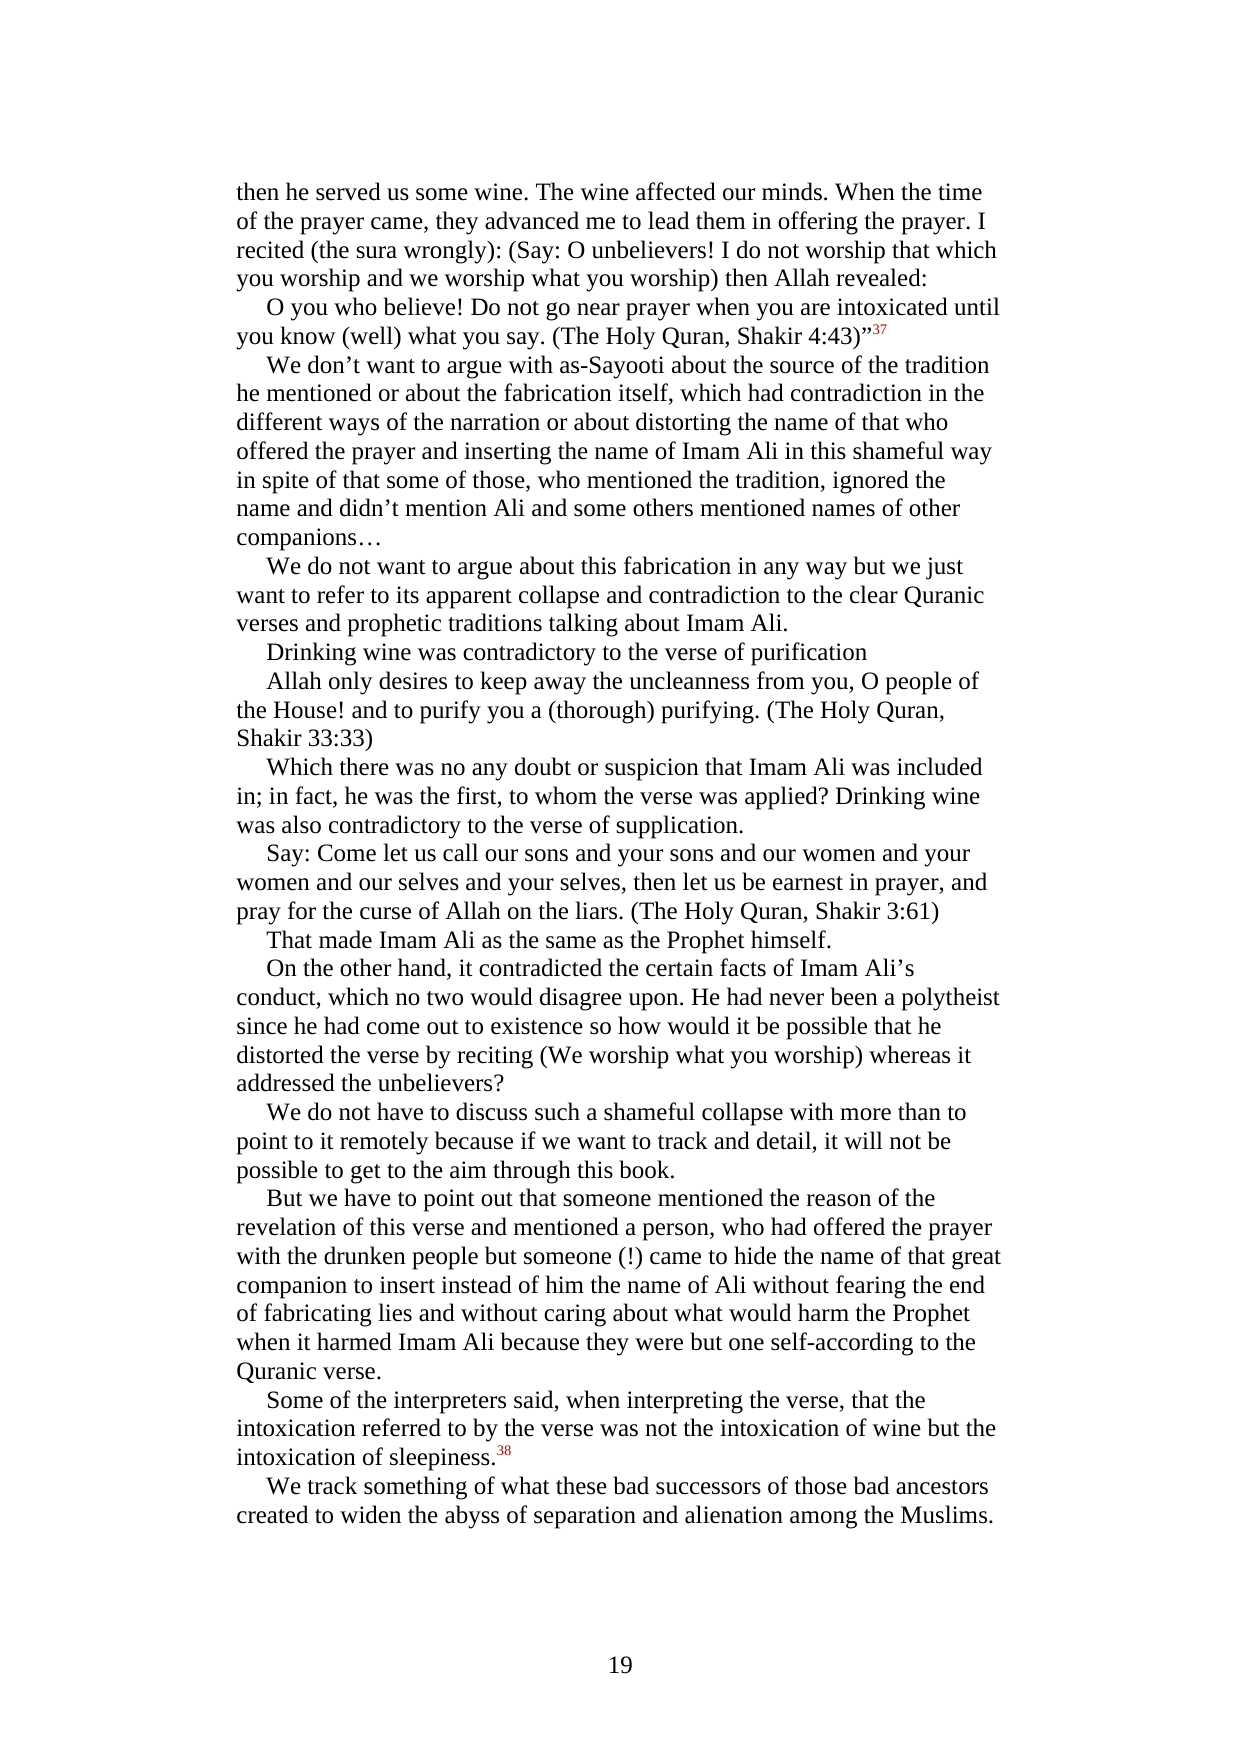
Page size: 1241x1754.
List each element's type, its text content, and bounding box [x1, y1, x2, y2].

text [236, 1471, 1004, 1528]
text Drinking wine was contradictory to the verse of purification [236, 637, 1004, 666]
text We do not want to argue about this fabrication in any way but we just want to refer to its apparent collapse and contradiction to the clear Quranic verses and prophetic traditions talking about Imam Ali. [236, 551, 1004, 637]
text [236, 177, 1004, 292]
text We do not have to discuss such a shameful collapse with more than to point to it remotely because if we want to track and detail, it will not be possible to get to the aim through this book. [236, 1097, 1004, 1183]
text Say: Come let us call our sons and your sons and our women and your women and our selves and your selves, then let us be earnest in prayer, and pray for the curse of Allah on the liars. (The Holy Quran, Shakir 3:61) [236, 838, 1004, 925]
text O you who believe! Do not go near prayer when you are intoxicated until you know (well) what you say. (The Holy Quran, Shakir 4:43)”37 [236, 292, 1004, 350]
text But we have to point out that someone mentioned the reason of the revelation of this verse and mentioned a person, who had offered the prayer with the drunken people but someone (!) came to hide the name of that great companion to insert instead of him the name of Ali without fearing the end of fabricating lies and without caring about what would harm the Prophet when it harmed Imam Ali because they were but one self-according to the Quranic verse. [236, 1183, 1004, 1385]
text Some of the interpreters said, when interpreting the verse, that the intoxication referred to by the verse was not the intoxication of wine but the intoxication of sleepiness.38 [236, 1385, 1004, 1471]
text On the other hand, it contradicted the certain facts of Imam Ali’s conduct, which no two would disagree upon. He had never been a polytheist since he had come out to existence so how would it be possible that he distorted the verse by reciting (We worship what you worship) whereas it addressed the unbelievers? [236, 953, 1004, 1097]
text Allah only desires to keep away the uncleanness from you, O people of the House! and to purify you a (thorough) purifying. (The Holy Quran, Shakir 33:33) [236, 666, 1004, 752]
text Which there was no any doubt or suspicion that Imam Ali was included in; in fact, he was the first, to whom the verse was applied? Drinking wine was also contradictory to the verse of supplication. [236, 752, 1004, 838]
text That made Imam Ali as the same as the Prophet himself. [236, 925, 1004, 953]
text We don’t want to argue with as-Sayooti about the source of the tradition he mentioned or about the fabrication itself, which had contradiction in the different ways of the narration or about distorting the name of that who offered the prayer and inserting the name of Imam Ali in this shameful way in spite of that some of those, who mentioned the tradition, ignored the name and didn’t mention Ali and some others mentioned names of other companions… [236, 350, 1004, 551]
